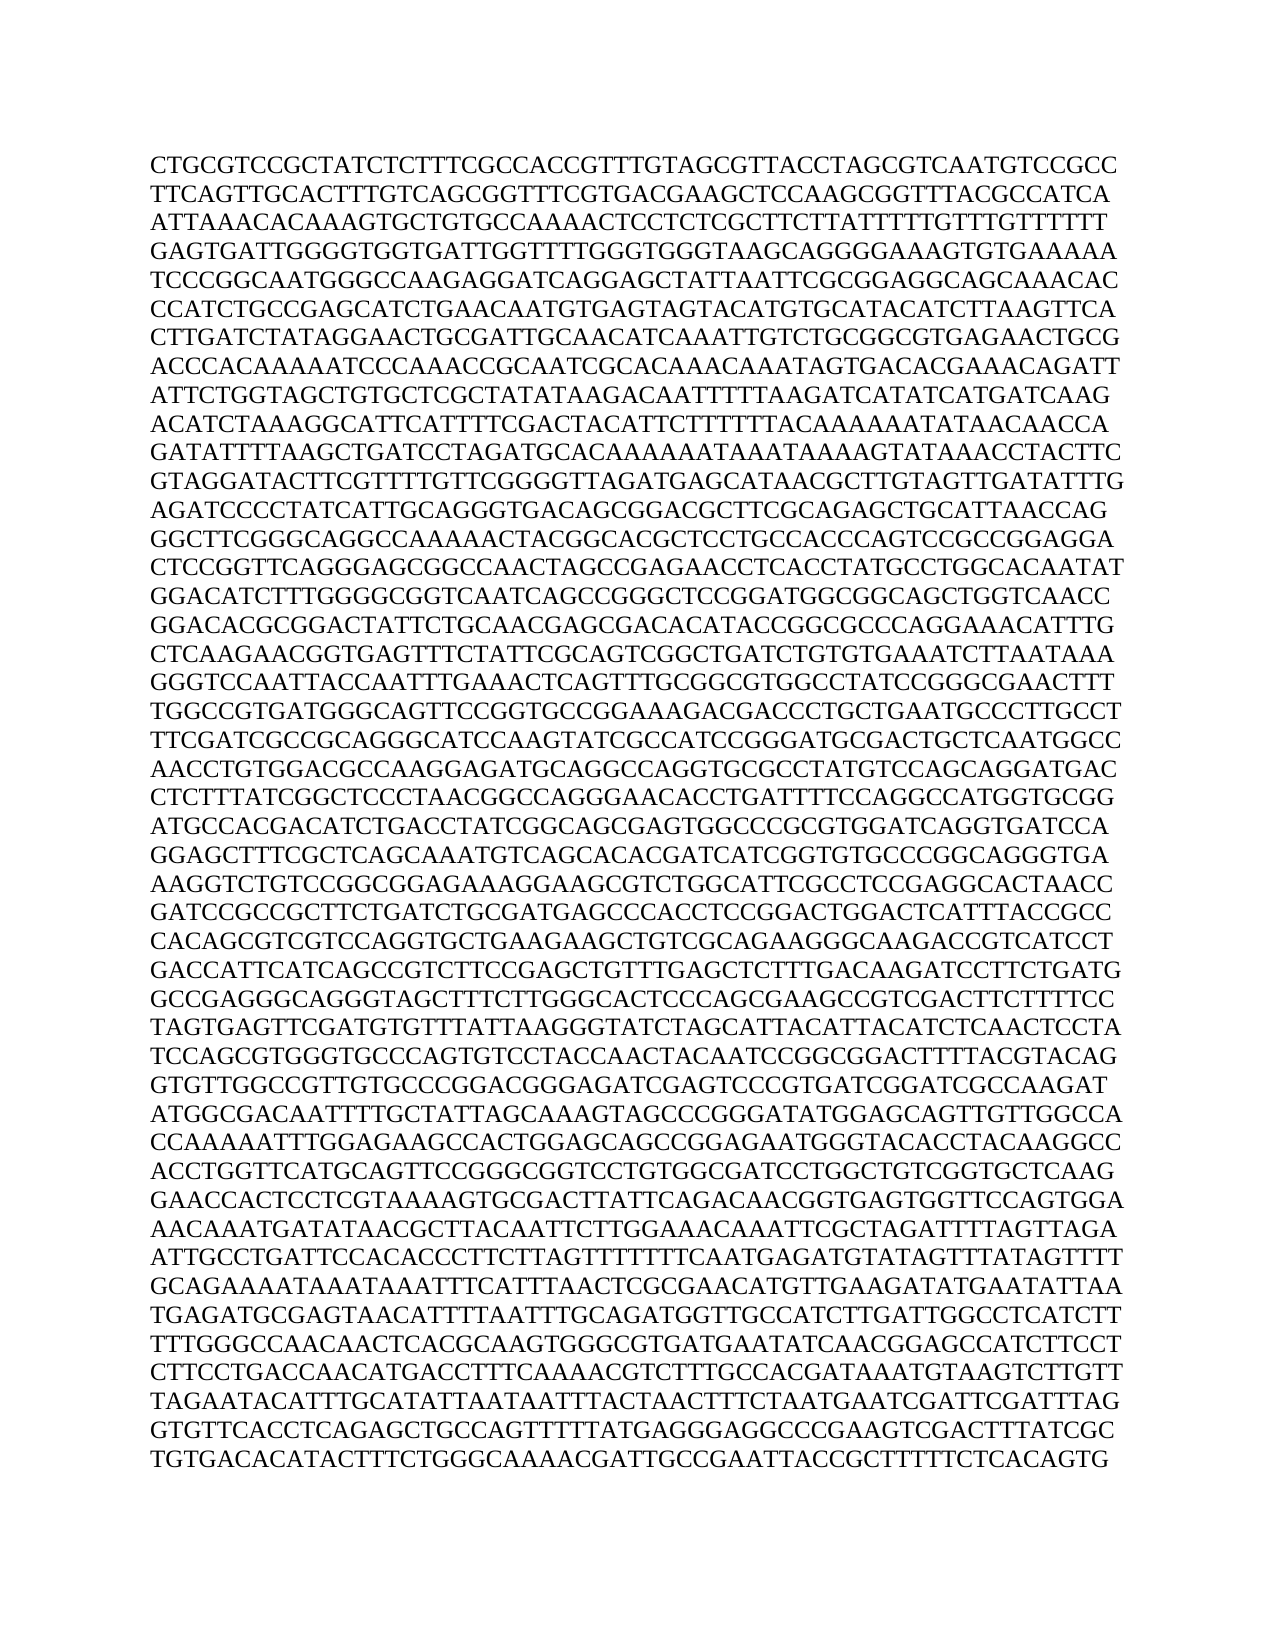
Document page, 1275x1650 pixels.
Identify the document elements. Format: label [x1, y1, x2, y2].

text [150, 150, 1125, 1472]
